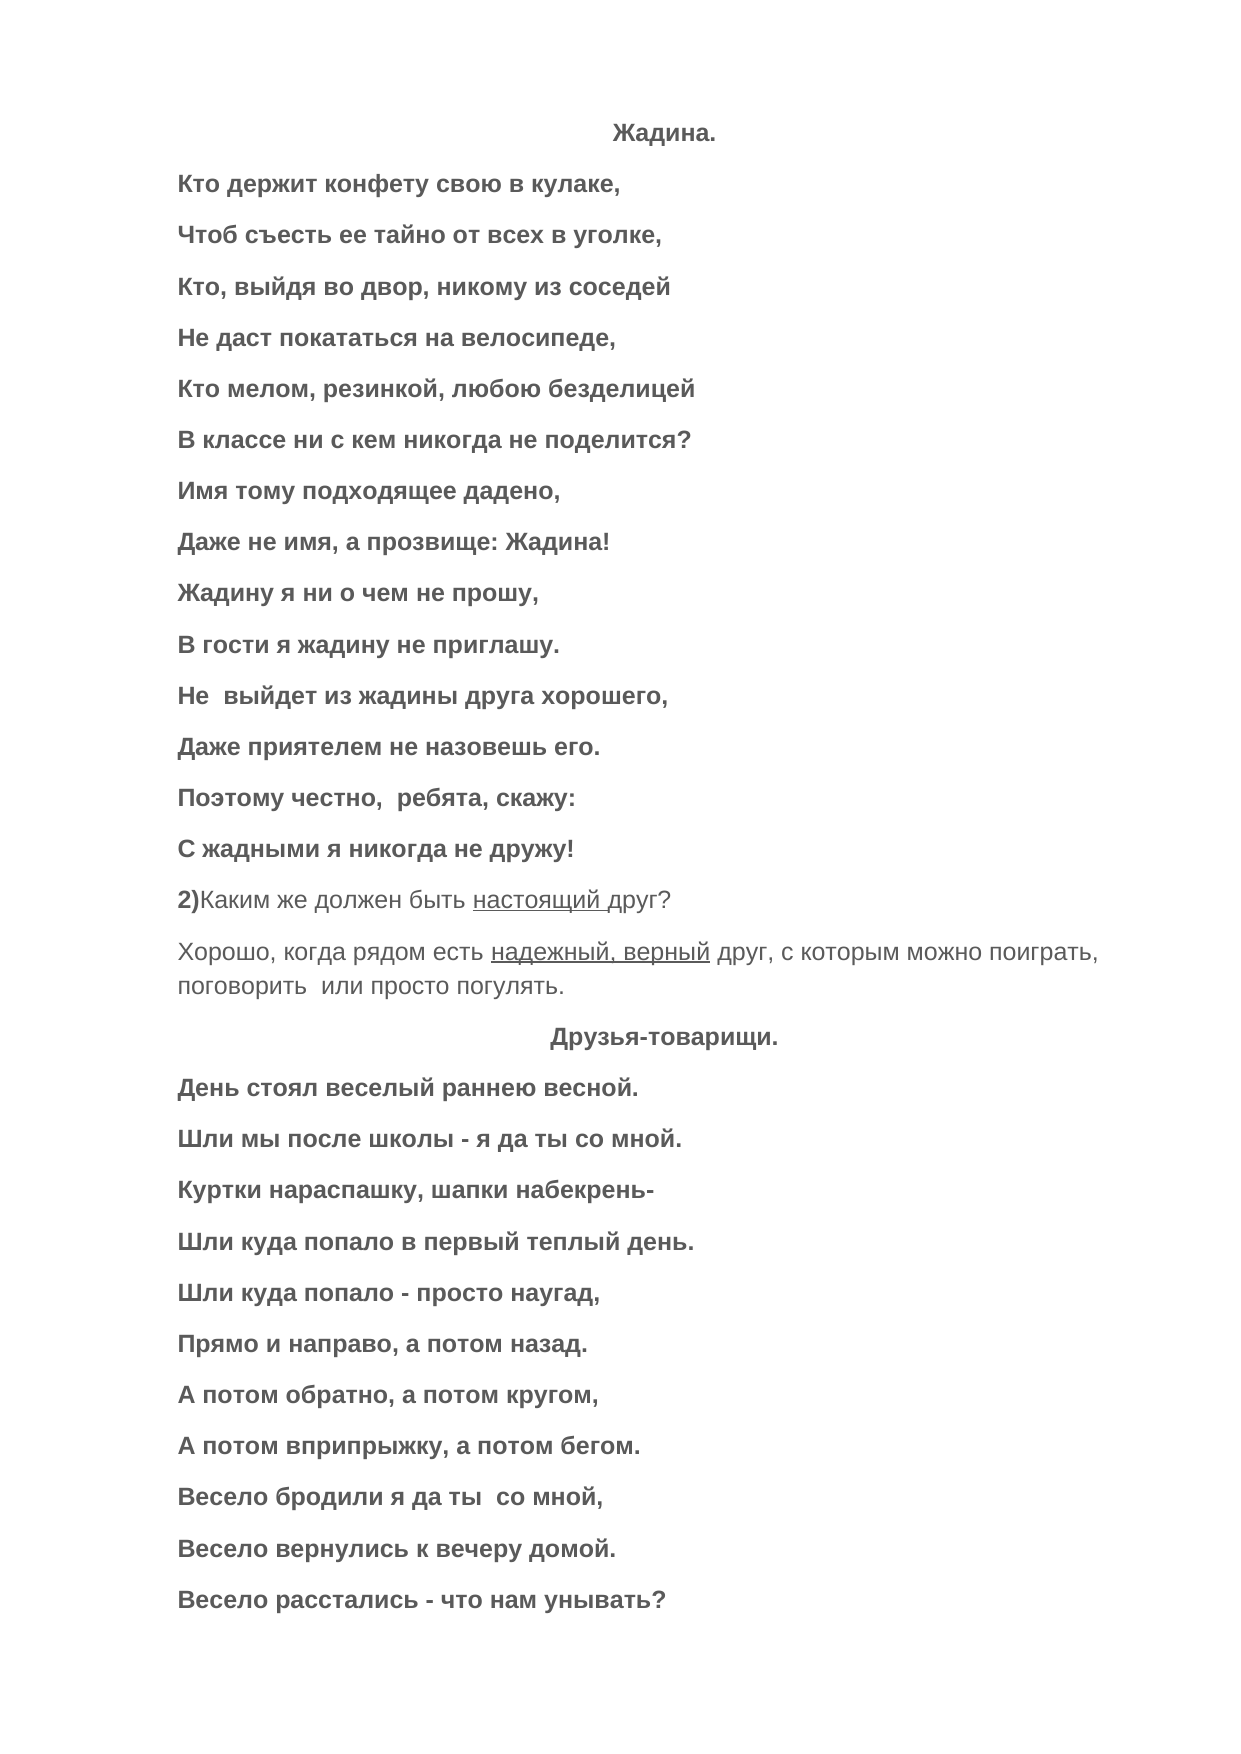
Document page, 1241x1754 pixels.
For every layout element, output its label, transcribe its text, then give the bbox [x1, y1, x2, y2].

text Кто держит конфету свою в кулаке, [177, 169, 1152, 198]
text Даже не имя, а прозвище: Жадина! [177, 527, 1152, 556]
text Даже приятелем не назовешь его. [177, 732, 1152, 761]
text Кто мелом, резинкой, любою безделицей [177, 374, 1152, 403]
text Шли куда попало в первый теплый день. [177, 1227, 1152, 1255]
text Имя тому подходящее дадено, [177, 476, 1152, 505]
text Шли мы после школы - я да ты со мной. [177, 1124, 1152, 1153]
text Жадину я ни о чем не прошу, [177, 578, 1152, 607]
text 2)Каким же должен быть настоящий друг? [177, 885, 1152, 914]
text Весело расстались - что нам унывать? [177, 1585, 1152, 1613]
text Не выйдет из жадины друга хорошего, [177, 681, 1152, 709]
text Не даст покататься на велосипеде, [177, 323, 1152, 351]
text В классе ни с кем никогда не поделится? [177, 425, 1152, 454]
text Хорошо, когда рядом есть надежный, верный друг, с которым можно поиграть, поговорить или просто погулять. [177, 936, 1152, 1000]
text Весело бродили я да ты со мной, [177, 1482, 1152, 1511]
text День стоял веселый раннею весной. [177, 1073, 1152, 1102]
text А потом вприпрыжку, а потом бегом. [177, 1431, 1152, 1460]
text Прямо и направо, а потом назад. [177, 1329, 1152, 1358]
text С жадными я никогда не дружу! [177, 834, 1152, 863]
text Поэтому честно, ребята, скажу: [177, 783, 1152, 812]
text Кто, выйдя во двор, никому из соседей [177, 272, 1152, 300]
text А потом обратно, а потом кругом, [177, 1380, 1152, 1409]
text Куртки нараспашку, шапки набекрень- [177, 1176, 1152, 1204]
text Чтоб съесть ее тайно от всех в уголке, [177, 220, 1152, 249]
text Друзья-товарищи. [177, 1022, 1152, 1051]
text В гости я жадину не приглашу. [177, 629, 1152, 658]
text Весело вернулись к вечеру домой. [177, 1533, 1152, 1562]
text Жадина. [177, 118, 1152, 147]
text Шли куда попало - просто наугад, [177, 1278, 1152, 1307]
